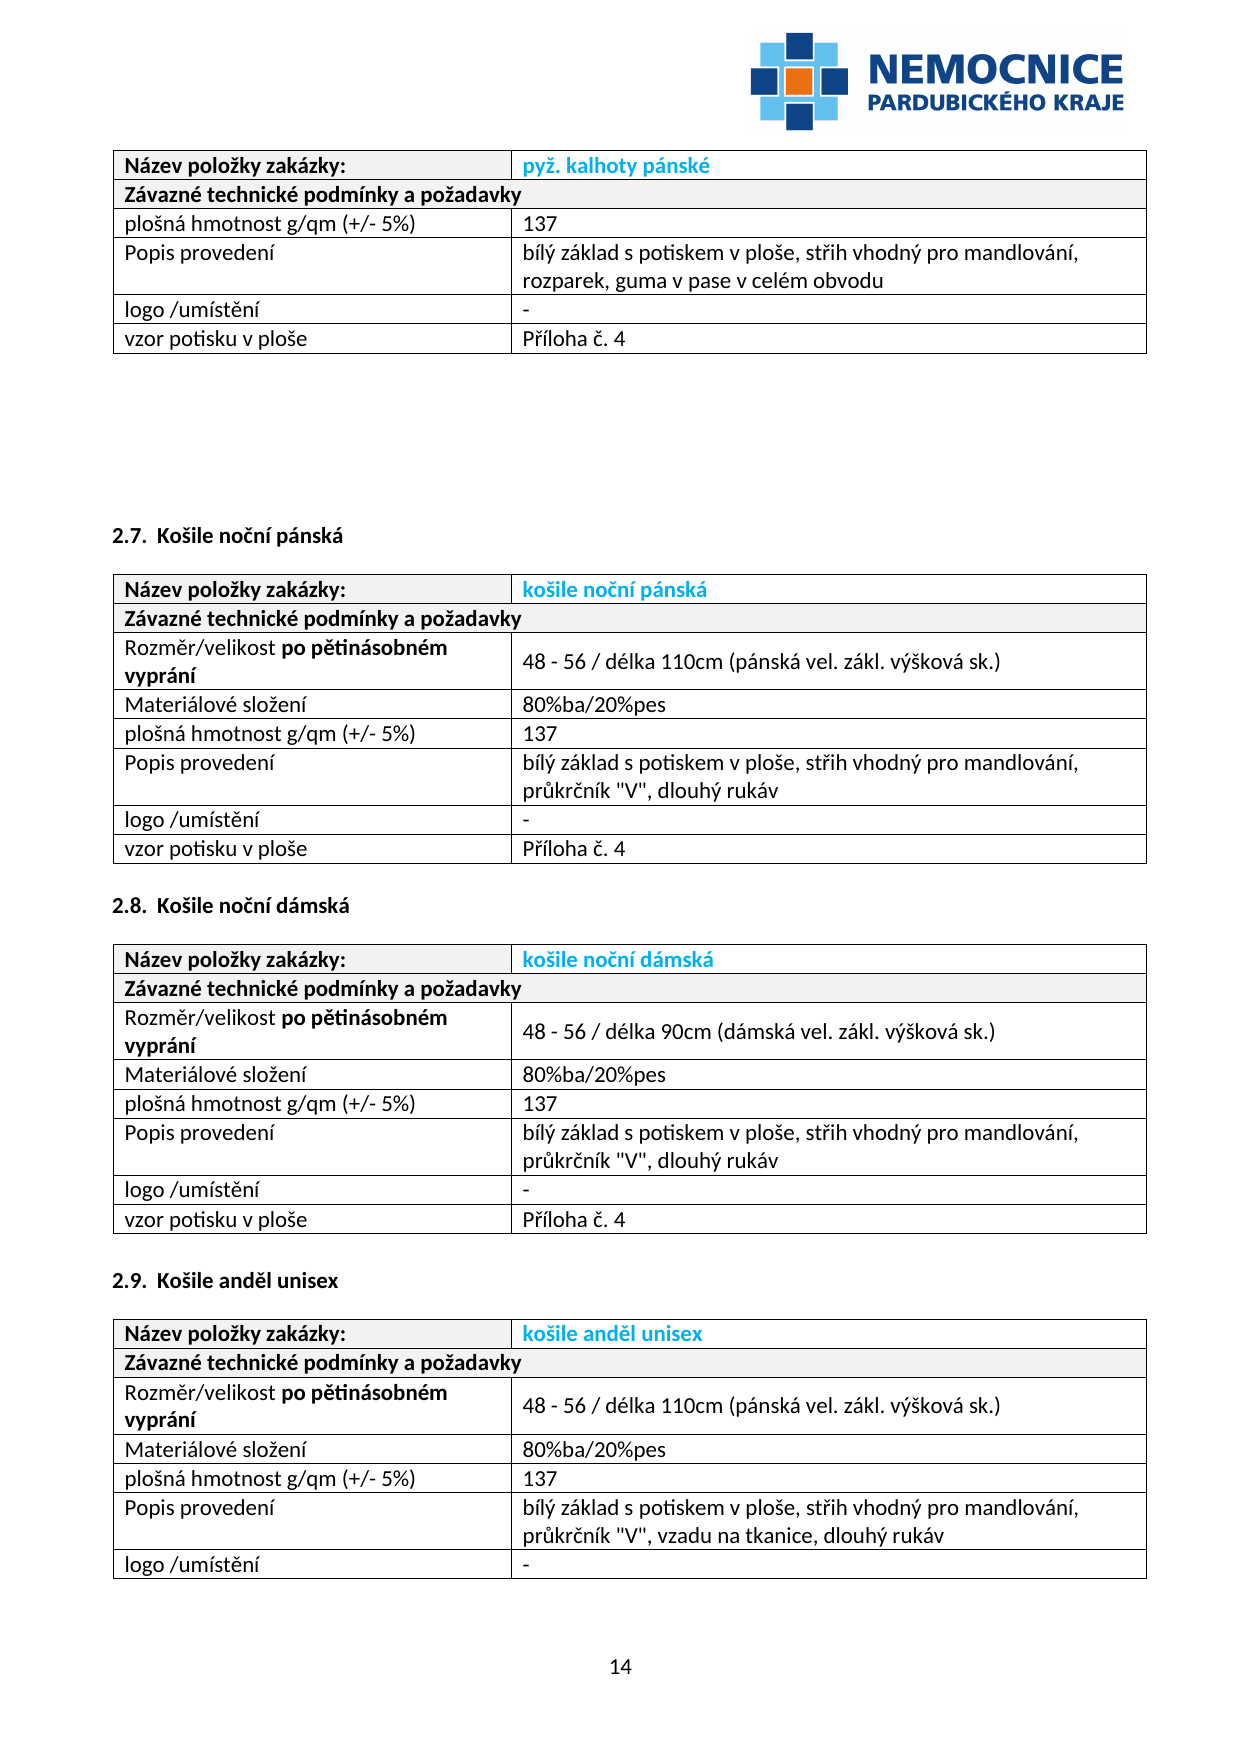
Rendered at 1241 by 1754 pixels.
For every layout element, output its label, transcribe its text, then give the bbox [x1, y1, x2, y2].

table_cell plošná hmotnost g/qm (+/- 5%) [114, 1464, 511, 1492]
table_cell logo /umístění [114, 295, 511, 323]
table_cell Příloha č. 4 [512, 835, 1146, 863]
table_cell plošná hmotnost g/qm (+/- 5%) [114, 209, 511, 237]
table_cell Popis provedení [114, 749, 511, 804]
table_cell - [512, 295, 1146, 323]
list Košile anděl unisex [112, 1266, 1128, 1294]
table_header Název položky zakázky: [114, 945, 511, 973]
table_header Název položky zakázky: [114, 575, 511, 603]
table_cell Příloha č. 4 [512, 324, 1146, 352]
table_cell vzor potisku v ploše [114, 835, 511, 863]
table_cell 48 - 56 / délka 110cm (pánská vel. zákl. výšková sk.) [512, 1378, 1146, 1434]
table_cell Materiálové složení [114, 1435, 511, 1463]
table_cell logo /umístění [114, 806, 511, 833]
table_cell Rozměr/velikost po pětinásobném vyprání [114, 1003, 511, 1059]
table_header pyž. kalhoty pánské [512, 151, 1146, 179]
table_cell bílý základ s potiskem v ploše, střih vhodný pro mandlování, rozparek, guma v pase v celém obvodu [512, 238, 1146, 294]
table_cell 80%ba/20%pes [512, 1060, 1146, 1088]
table_cell plošná hmotnost g/qm (+/- 5%) [114, 1090, 511, 1117]
table_cell - [512, 806, 1146, 833]
table_cell Závazné technické podmínky a požadavky [114, 180, 1146, 208]
table_cell logo /umístění [114, 1550, 511, 1578]
table_cell plošná hmotnost g/qm (+/- 5%) [114, 719, 511, 747]
list Košile noční dámská [112, 892, 1128, 920]
table_cell Rozměr/velikost po pětinásobném vyprání [114, 633, 511, 689]
table_cell bílý základ s potiskem v ploše, střih vhodný pro mandlování, průkrčník "V", vzadu na tkanice, dlouhý rukáv [512, 1493, 1146, 1549]
table_cell Příloha č. 4 [512, 1205, 1146, 1233]
table_cell Popis provedení [114, 1493, 511, 1549]
list Košile noční pánská [112, 522, 1128, 549]
table_cell Materiálové složení [114, 1060, 511, 1088]
table_cell 137 [512, 1464, 1146, 1492]
table_cell - [512, 1550, 1146, 1578]
table_cell Popis provedení [114, 1119, 511, 1174]
table_cell Materiálové složení [114, 690, 511, 718]
table_cell vzor potisku v ploše [114, 324, 511, 352]
table_cell Popis provedení [114, 238, 511, 294]
table_header košile noční pánská [512, 575, 1146, 603]
table_cell 48 - 56 / délka 90cm (dámská vel. zákl. výšková sk.) [512, 1003, 1146, 1059]
table_cell 80%ba/20%pes [512, 1435, 1146, 1463]
table_header košile anděl unisex [512, 1320, 1146, 1347]
table_cell vzor potisku v ploše [114, 1205, 511, 1233]
table_header Název položky zakázky: [114, 1320, 511, 1347]
table_header košile noční dámská [512, 945, 1146, 973]
table_cell - [512, 1176, 1146, 1204]
table_cell 137 [512, 1090, 1146, 1117]
table_cell 48 - 56 / délka 110cm (pánská vel. zákl. výšková sk.) [512, 633, 1146, 689]
table_cell Závazné technické podmínky a požadavky [114, 1349, 1146, 1377]
table_cell 137 [512, 719, 1146, 747]
table_cell bílý základ s potiskem v ploše, střih vhodný pro mandlování, průkrčník "V", dlouhý rukáv [512, 1119, 1146, 1174]
table_cell 137 [512, 209, 1146, 237]
table_cell logo /umístění [114, 1176, 511, 1204]
table_cell Závazné technické podmínky a požadavky [114, 604, 1146, 632]
table_cell bílý základ s potiskem v ploše, střih vhodný pro mandlování, průkrčník "V", dlouhý rukáv [512, 749, 1146, 804]
table_header Název položky zakázky: [114, 151, 511, 179]
table_cell Rozměr/velikost po pětinásobném vyprání [114, 1378, 511, 1434]
table_cell 80%ba/20%pes [512, 690, 1146, 718]
picture [749, 31, 1124, 132]
table_cell Závazné technické podmínky a požadavky [114, 974, 1146, 1002]
